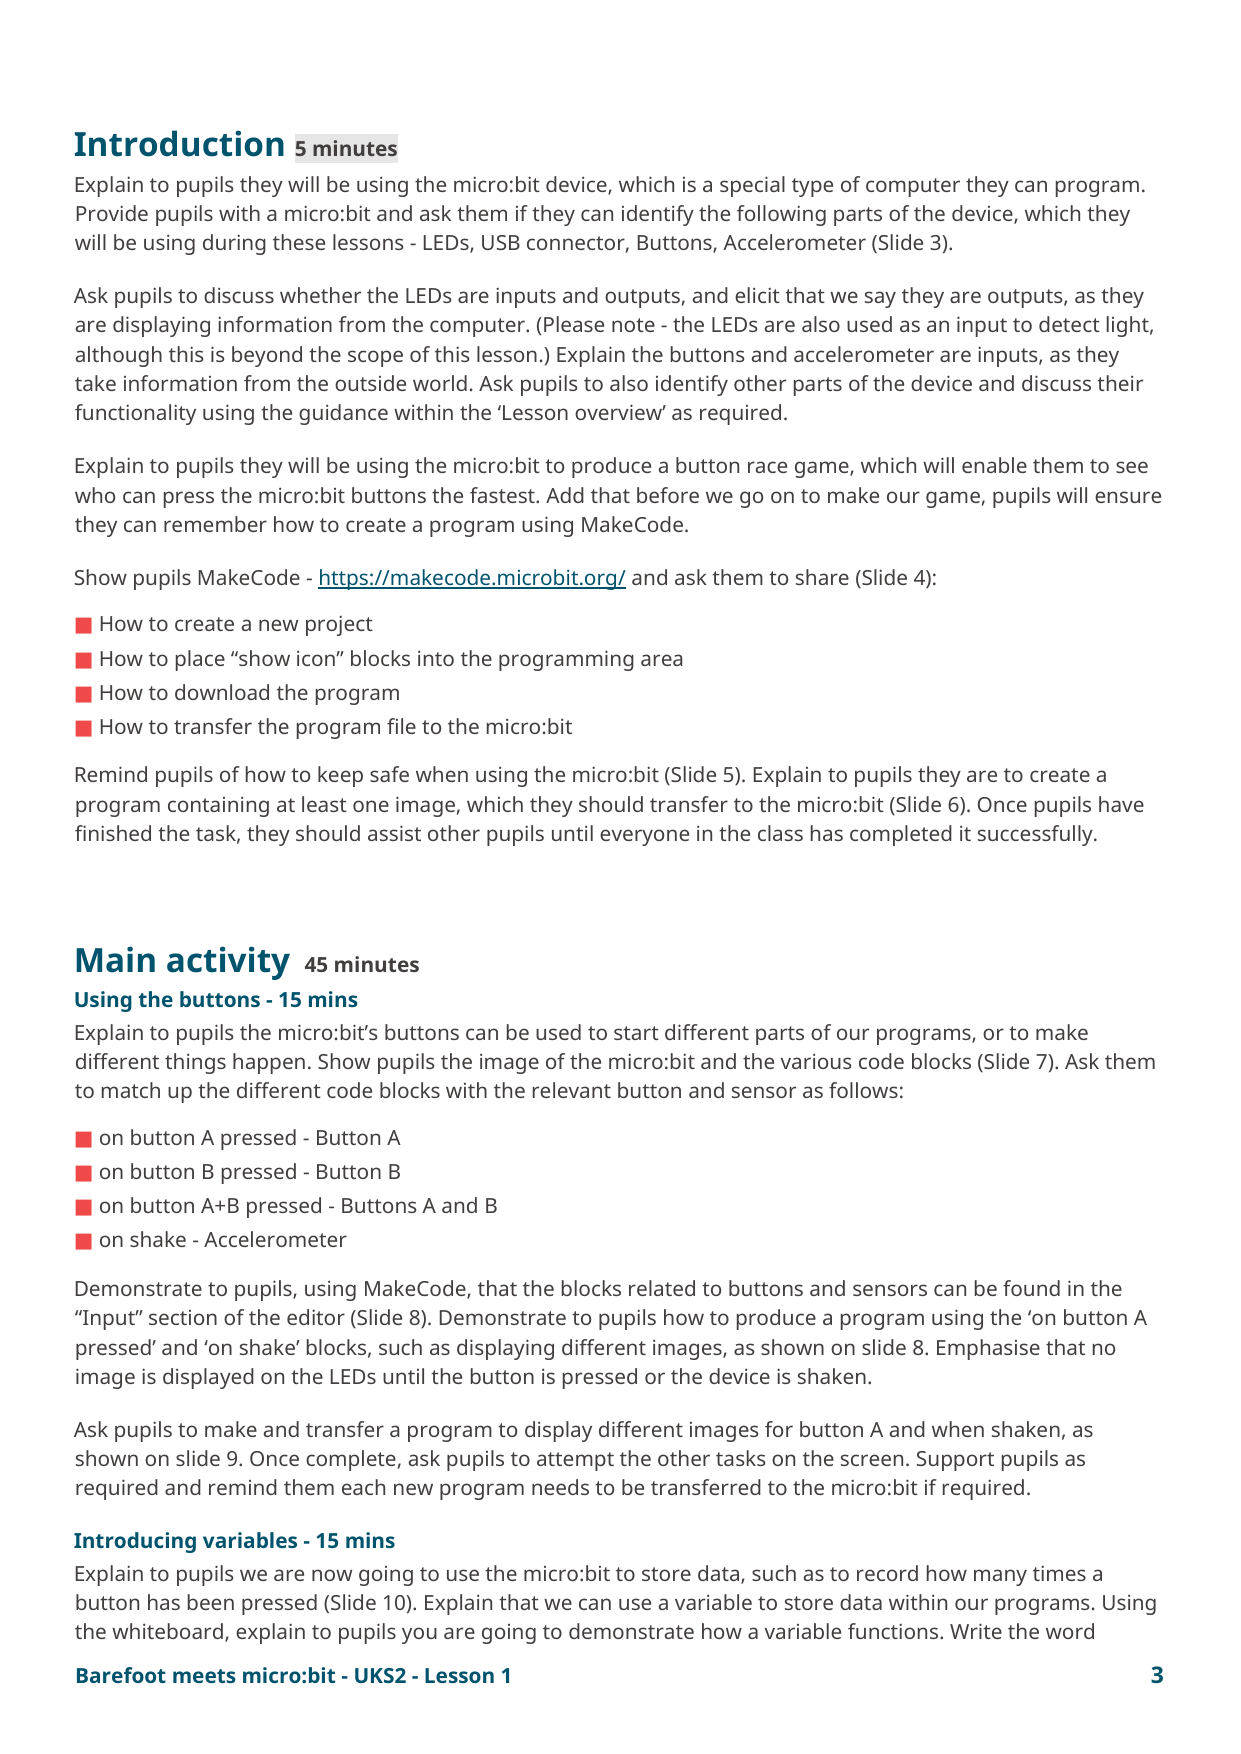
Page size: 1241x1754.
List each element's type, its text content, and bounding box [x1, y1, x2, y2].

text Explain to pupils the micro:bit’s buttons can be used to start different parts of our programs, or to make different things happen. Show pupils the image of the micro:bit and the various code blocks (Slide 7). Ask them to match up the different code blocks with the relevant button and sensor as follows: [73, 1018, 1164, 1105]
text Remind pupils of how to keep safe when using the micro:bit (Slide 5). Explain to pupils they are to create a program containing at least one image, which they should transfer to the micro:bit (Slide 6). Once pupils have finished the task, they should assist other pupils until everyone in the class has completed it successfully. [73, 760, 1164, 847]
subtitle Using the buttons - 15 mins [73, 985, 1164, 1014]
text ■ How to transfer the program file to the micro:bit [73, 712, 1164, 740]
text ■ on button A pressed - Button A [73, 1123, 1164, 1152]
text ■ on shake - Accelerometer [73, 1225, 1164, 1254]
text ■ How to create a new project [73, 609, 1164, 638]
text Demonstrate to pupils, using MakeCode, that the blocks related to buttons and sensors can be found in the “Input” section of the editor (Slide 8). Demonstrate to pupils how to produce a program using the ‘on button A pressed’ and ‘on shake’ blocks, such as displaying different images, as shown on slide 8. Emphasise that no image is displayed on the LEDs until the button is pressed or the device is shaken. [73, 1274, 1164, 1390]
text Ask pupils to discuss whether the LEDs are inputs and outputs, and elicit that we say they are outputs, as they are displaying information from the computer. (Please note - the LEDs are also used as an input to detect light, although this is beyond the scope of this lesson.) Explain the buttons and accelerometer are inputs, as they take information from the outside world. Ask pupils to also identify other parts of the device and discuss their functionality using the guidance within the ‘Lesson overview’ as required. [73, 281, 1164, 427]
text ■ How to download the program [73, 678, 1164, 706]
subtitle Main activity 45 minutes [73, 936, 1164, 982]
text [73, 1559, 1164, 1646]
subtitle Introducing variables - 15 mins [73, 1526, 1164, 1555]
text ■ How to place “show icon” blocks into the programming area [73, 644, 1164, 672]
text Ask pupils to make and transfer a program to display different images for button A and when shaken, as shown on slide 9. Once complete, ask pupils to attempt the other tasks on the screen. Support pupils as required and remind them each new program needs to be transferred to the micro:bit if required. [73, 1415, 1164, 1502]
text Explain to pupils they will be using the micro:bit device, which is a special type of computer they can program. Provide pupils with a micro:bit and ask them if they can identify the following parts of the device, which they will be using during these lessons - LEDs, USB connector, Buttons, Accelerometer (Slide 3). [73, 170, 1164, 257]
text Explain to pupils they will be using the micro:bit to produce a button race game, which will enable them to see who can press the micro:bit buttons the fastest. Add that before we go on to make our game, pupils will ensure they can remember how to create a program using MakeCode. [73, 451, 1164, 538]
subtitle Introduction 5 minutes [73, 121, 1164, 166]
text Show pupils MakeCode - https://makecode.microbit.org/ and ask them to share (Slide 4): [73, 563, 1164, 591]
text ■ on button A+B pressed - Buttons A and B [73, 1191, 1164, 1220]
text ■ on button B pressed - Button B [73, 1157, 1164, 1186]
